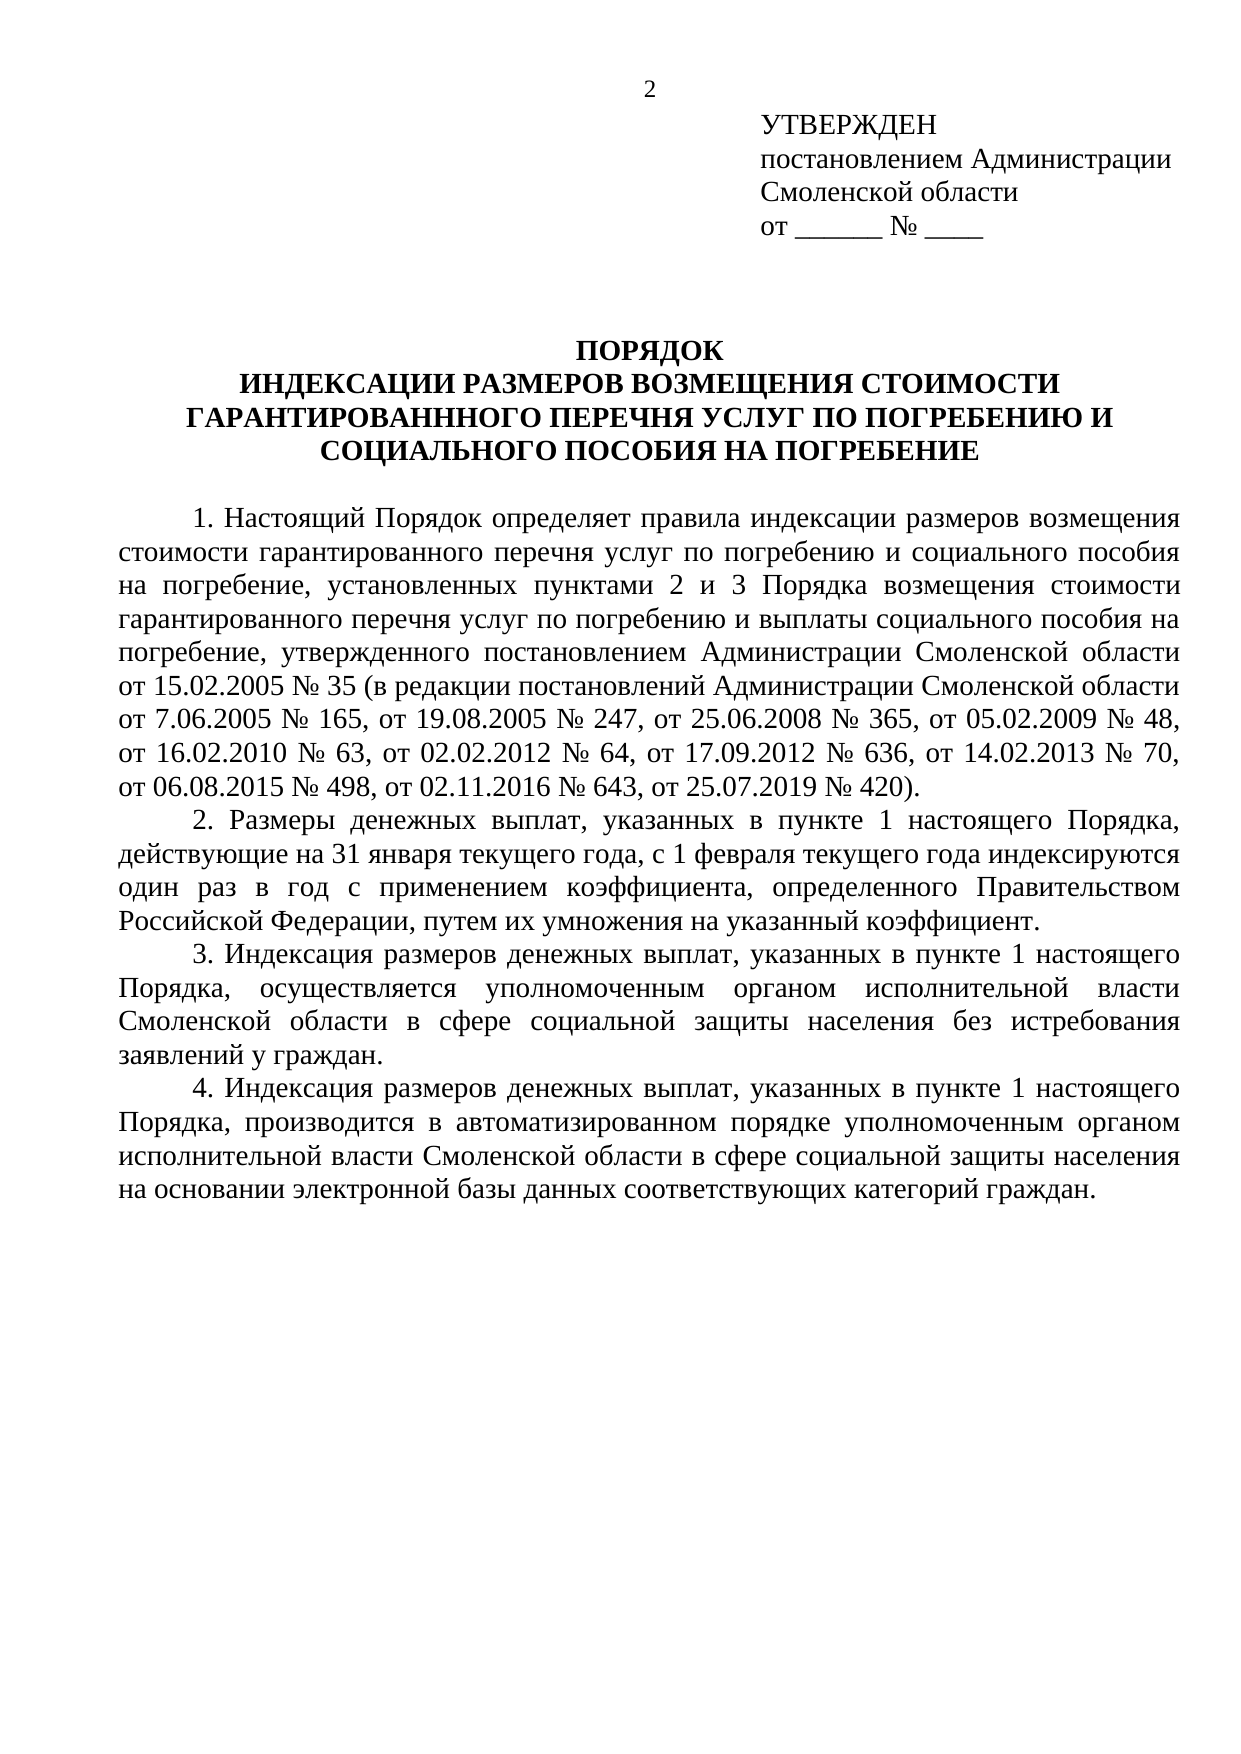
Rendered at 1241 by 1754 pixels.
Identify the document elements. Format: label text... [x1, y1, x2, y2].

text 1. Настоящий Порядок определяет правила индексации размеров возмещения стоимости гарантированного перечня услуг по погребению и социального пособия на погребение, установленных пунктами 2 и 3 Порядка возмещения стоимости гарантированного перечня услуг по погребению и выплаты социального пособия на погребение, утвержденного постановлением Администрации Смоленской области от 15.02.2005 № 35 (в редакции постановлений Администрации Смоленской области от 7.06.2005 № 165, от 19.08.2005 № 247, от 25.06.2008 № 365, от 05.02.2009 № 48, от 16.02.2010 № 63, от 02.02.2012 № 64, от 17.09.2012 № 636, от 14.02.2013 № 70, от 06.08.2015 № 498, от 02.11.2016 № 643, от 25.07.2019 № 420). [118, 500, 1181, 802]
text ПОРЯДОК [118, 333, 1181, 366]
text 2. Размеры денежных выплат, указанных в пункте 1 настоящего Порядка, действующие на 31 января текущего года, с 1 февраля текущего года индексируются один раз в год с применением коэффициента, определенного Правительством Российской Федерации, путем их умножения на указанный коэффициент. [118, 802, 1181, 936]
text 4. Индексация размеров денежных выплат, указанных в пункте 1 настоящего Порядка, производится в автоматизированном порядке уполномоченным органом исполнительной власти Смоленской области в сфере социальной защиты населения на основании электронной базы данных соответствующих категорий граждан. [118, 1071, 1181, 1205]
text 3. Индексация размеров денежных выплат, указанных в пункте 1 настоящего Порядка, осуществляется уполномоченным органом исполнительной власти Смоленской области в сфере социальной защиты населения без истребования заявлений у граждан. [118, 936, 1181, 1071]
text ИНДЕКСАЦИИ РАЗМЕРОВ ВОЗМЕЩЕНИЯ СТОИМОСТИ ГАРАНТИРОВАНННОГО ПЕРЕЧНЯ УСЛУГ ПО ПОГРЕБЕНИЮ И СОЦИАЛЬНОГО ПОСОБИЯ НА ПОГРЕБЕНИЕ [118, 366, 1181, 467]
